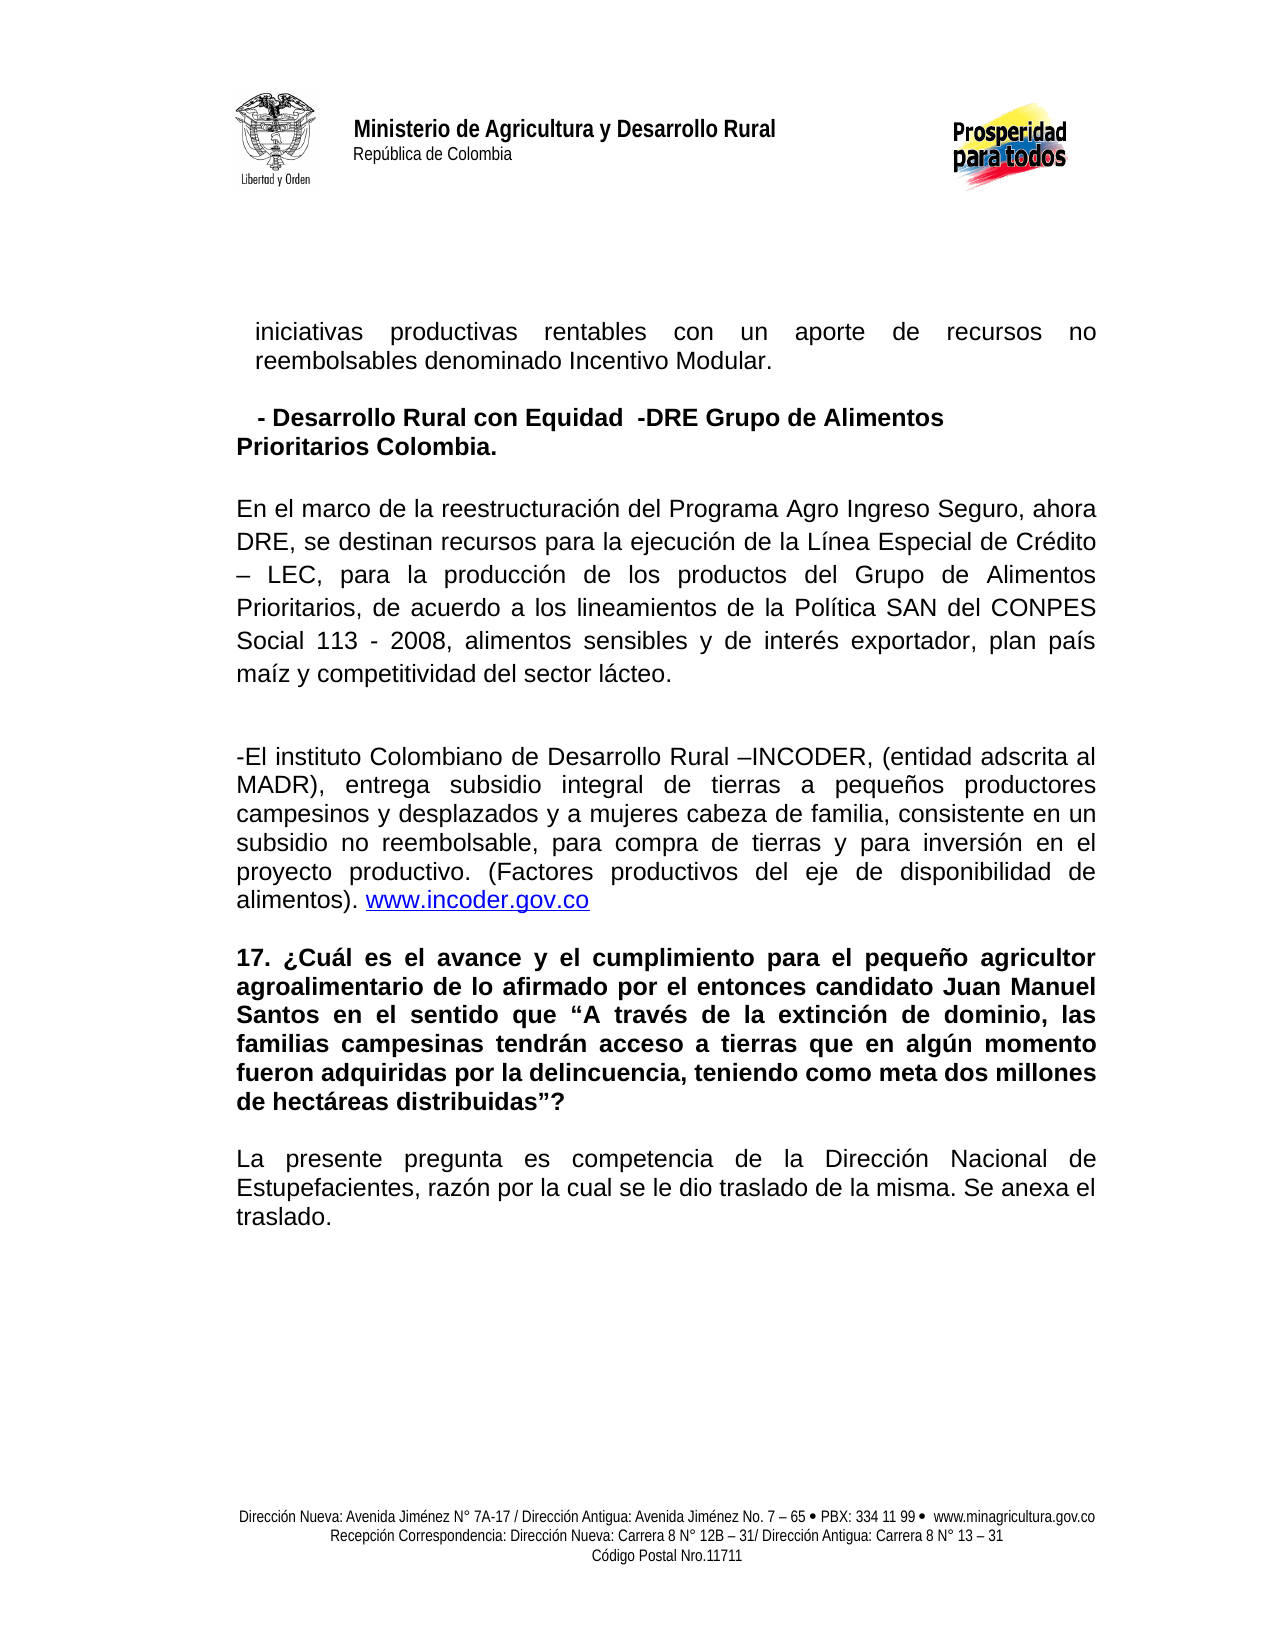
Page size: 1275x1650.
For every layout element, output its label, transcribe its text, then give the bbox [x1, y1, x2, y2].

text 17. ¿Cuál es el avance y el cumplimiento para el pequeño agricultor agroalimentario de lo afirmado por el entonces candidato Juan Manuel Santos en el sentido que “A través de la extinción de dominio, las familias campesinas tendrán acceso a tierras que en algún momento fueron adquiridas por la delincuencia, teniendo como meta dos millones de hectáreas distribuidas”? [236, 943, 1098, 1115]
picture [936, 101, 1084, 191]
text -El instituto Colombiano de Desarrollo Rural –INCODER, (entidad adscrita al MADR), entrega subsidio integral de tierras a pequeños productores campesinos y desplazados y a mujeres cabeza de familia, consistente en un subsidio no reembolsable, para compra de tierras y para inversión en el proyecto productivo. (Factores productivos del eje de disponibilidad de alimentos). www.incoder.gov.co [236, 741, 1098, 914]
text La presente pregunta es competencia de la Dirección Nacional de Estupefacientes, razón por la cual se le dio traslado de la misma. Se anexa el traslado. [236, 1144, 1098, 1230]
list En el marco de la reestructuración del Programa Agro Ingreso Seguro, ahora DRE, se destinan recursos para la ejecución de la Línea Especial de Crédito – LEC, para la producción de los productos del Grupo de Alimentos Prioritarios, de acuerdo a los lineamientos de la Política SAN del CONPES Social 113 - 2008, alimentos sensibles y de interés exportador, plan país maíz y competitividad del sector lácteo. [236, 494, 1098, 688]
text - Desarrollo Rural con Equidad -DRE Grupo de Alimentos Prioritarios Colombia. [236, 403, 1050, 461]
